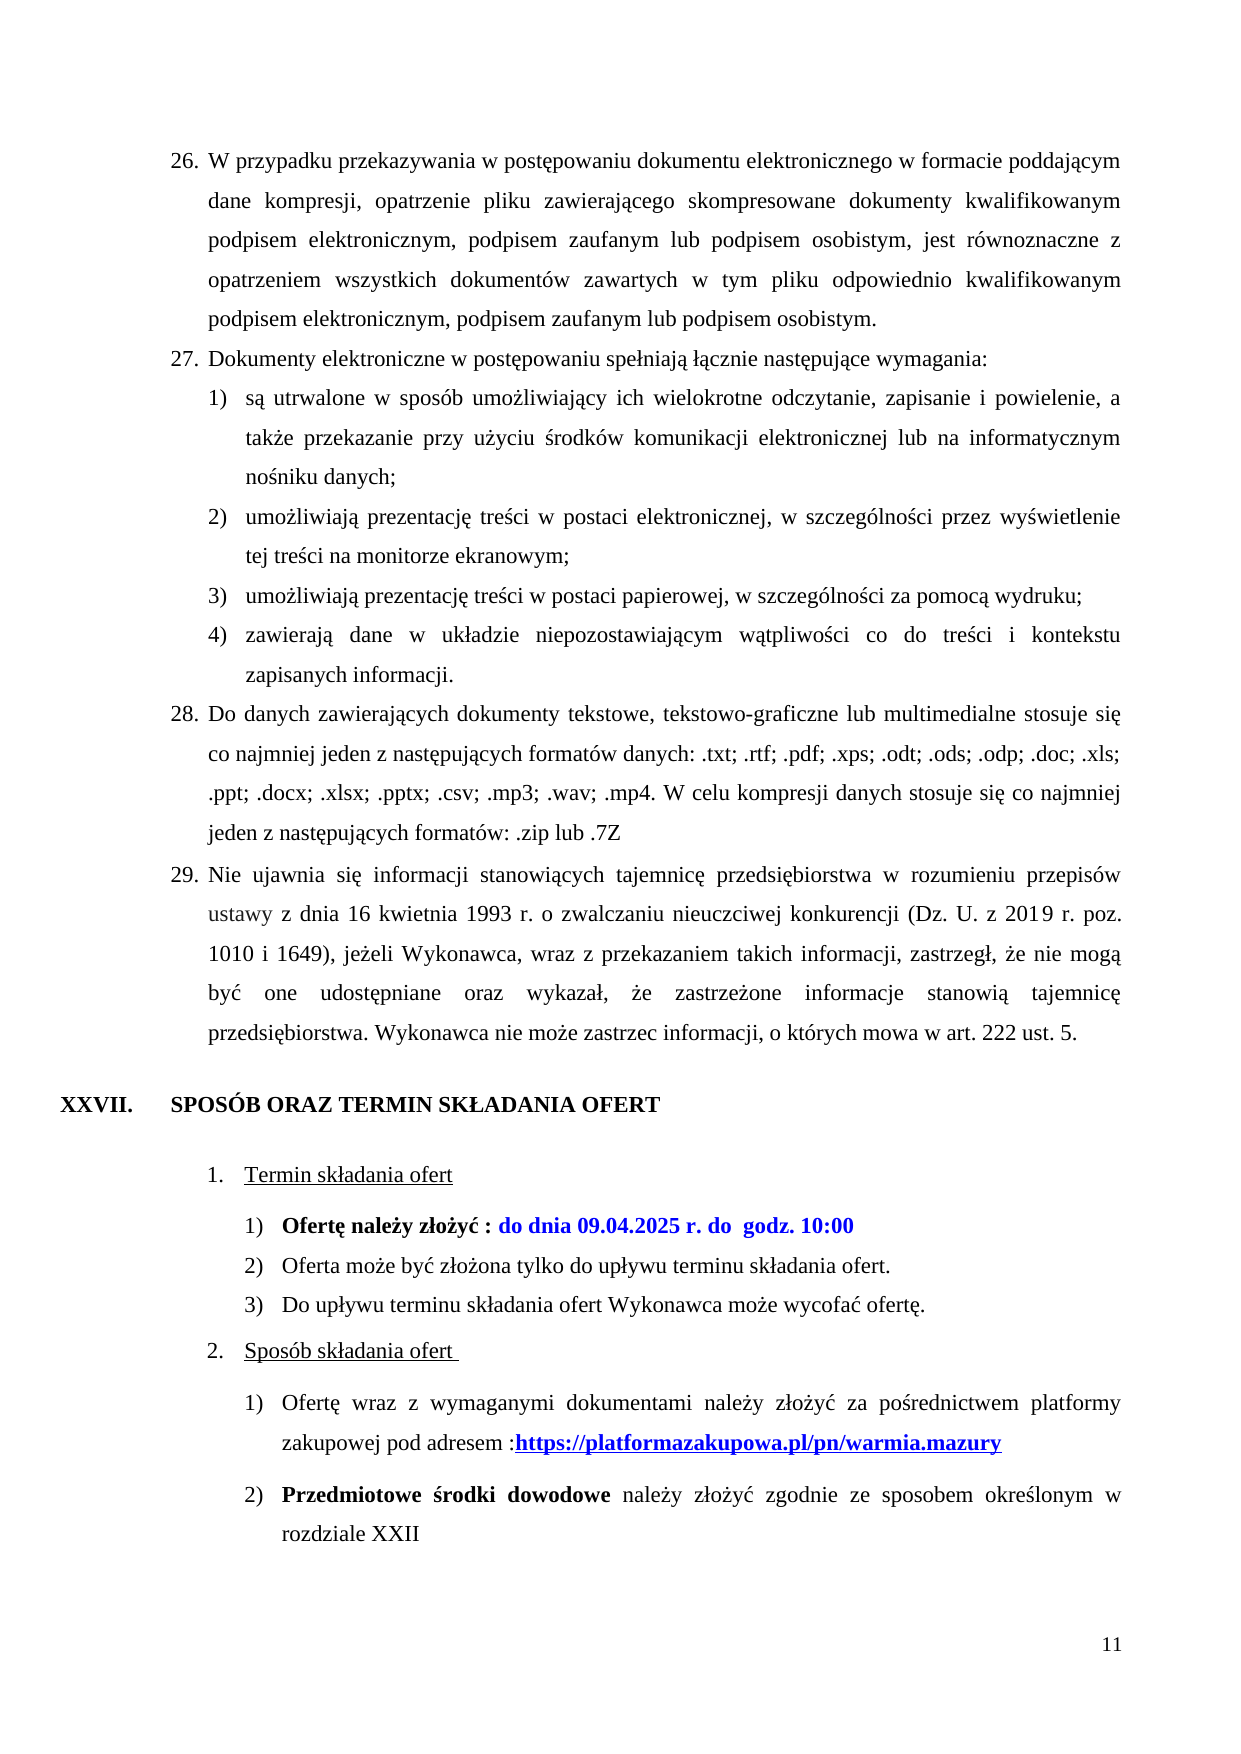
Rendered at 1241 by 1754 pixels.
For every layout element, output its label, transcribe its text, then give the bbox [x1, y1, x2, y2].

list Termin składania ofert [207, 1161, 1122, 1187]
list są utrwalone w sposób umożliwiający ich wielokrotne odczytanie, zapisanie i powielenie, a także przekazanie przy użyciu środków komunikacji elektronicznej lub na informatycznym nośniku danych; [208, 384, 1122, 490]
list W przypadku przekazywania w postępowaniu dokumentu elektronicznego w formacie poddającym dane kompresji, opatrzenie pliku zawierającego skompresowane dokumenty kwalifikowanym podpisem elektronicznym, podpisem zaufanym lub podpisem osobistym, jest równoznaczne z opatrzeniem wszystkich dokumentów zawartych w tym pliku odpowiednio kwalifikowanym podpisem elektronicznym, podpisem zaufanym lub podpisem osobistym. [170, 148, 1122, 332]
list SPOSÓB ORAZ TERMIN SKŁADANIA OFERT [133, 1091, 1122, 1118]
list Ofertę należy złożyć : do dnia 09.04.2025 r. do godz. 10:00 [244, 1213, 1122, 1239]
list Przedmiotowe środki dowodowe należy złożyć zgodnie ze sposobem określonym w rozdziale XXII [244, 1481, 1122, 1547]
list Oferta może być złożona tylko do upływu terminu składania ofert. [244, 1252, 1122, 1278]
list umożliwiają prezentację treści w postaci elektronicznej, w szczególności przez wyświetlenie tej treści na monitorze ekranowym; [208, 503, 1122, 569]
list Nie ujawnia się informacji stanowiących tajemnicę przedsiębiorstwa w rozumieniu przepisów ustawy z dnia 16 kwietnia 1993 r. o zwalczaniu nieuczciwej konkurencji (Dz. U. z 2019 r. poz. 1010 i 1649), jeżeli Wykonawca, wraz z przekazaniem takich informacji, zastrzegł, że nie mogą być one udostępniane oraz wykazał, że zastrzeżone informacje stanowią tajemnicę przedsiębiorstwa. Wykonawca nie może zastrzec informacji, o których mowa w art. 222 ust. 5. [170, 861, 1122, 1045]
list Dokumenty elektroniczne w postępowaniu spełniają łącznie następujące wymagania: [170, 345, 1122, 371]
list zawierają dane w układzie niepozostawiającym wątpliwości co do treści i kontekstu zapisanych informacji. [208, 621, 1122, 687]
list Ofertę wraz z wymaganymi dokumentami należy złożyć za pośrednictwem platformy zakupowej pod adresem :https://platformazakupowa.pl/pn/warmia.mazury [244, 1389, 1122, 1455]
list umożliwiają prezentację treści w postaci papierowej, w szczególności za pomocą wydruku; [208, 582, 1122, 608]
list Do upływu terminu składania ofert Wykonawca może wycofać ofertę. [244, 1292, 1122, 1318]
list Sposób składania ofert [207, 1337, 1122, 1364]
list Do danych zawierających dokumenty tekstowe, tekstowo-graficzne lub multimedialne stosuje się co najmniej jeden z następujących formatów danych: .txt; .rtf; .pdf; .xps; .odt; .ods; .odp; .doc; .xls; .ppt; .docx; .xlsx; .pptx; .csv; .mp3; .wav; .mp4. W celu kompresji danych stosuje się co najmniej jeden z następujących formatów: .zip lub .7Z [170, 700, 1122, 845]
